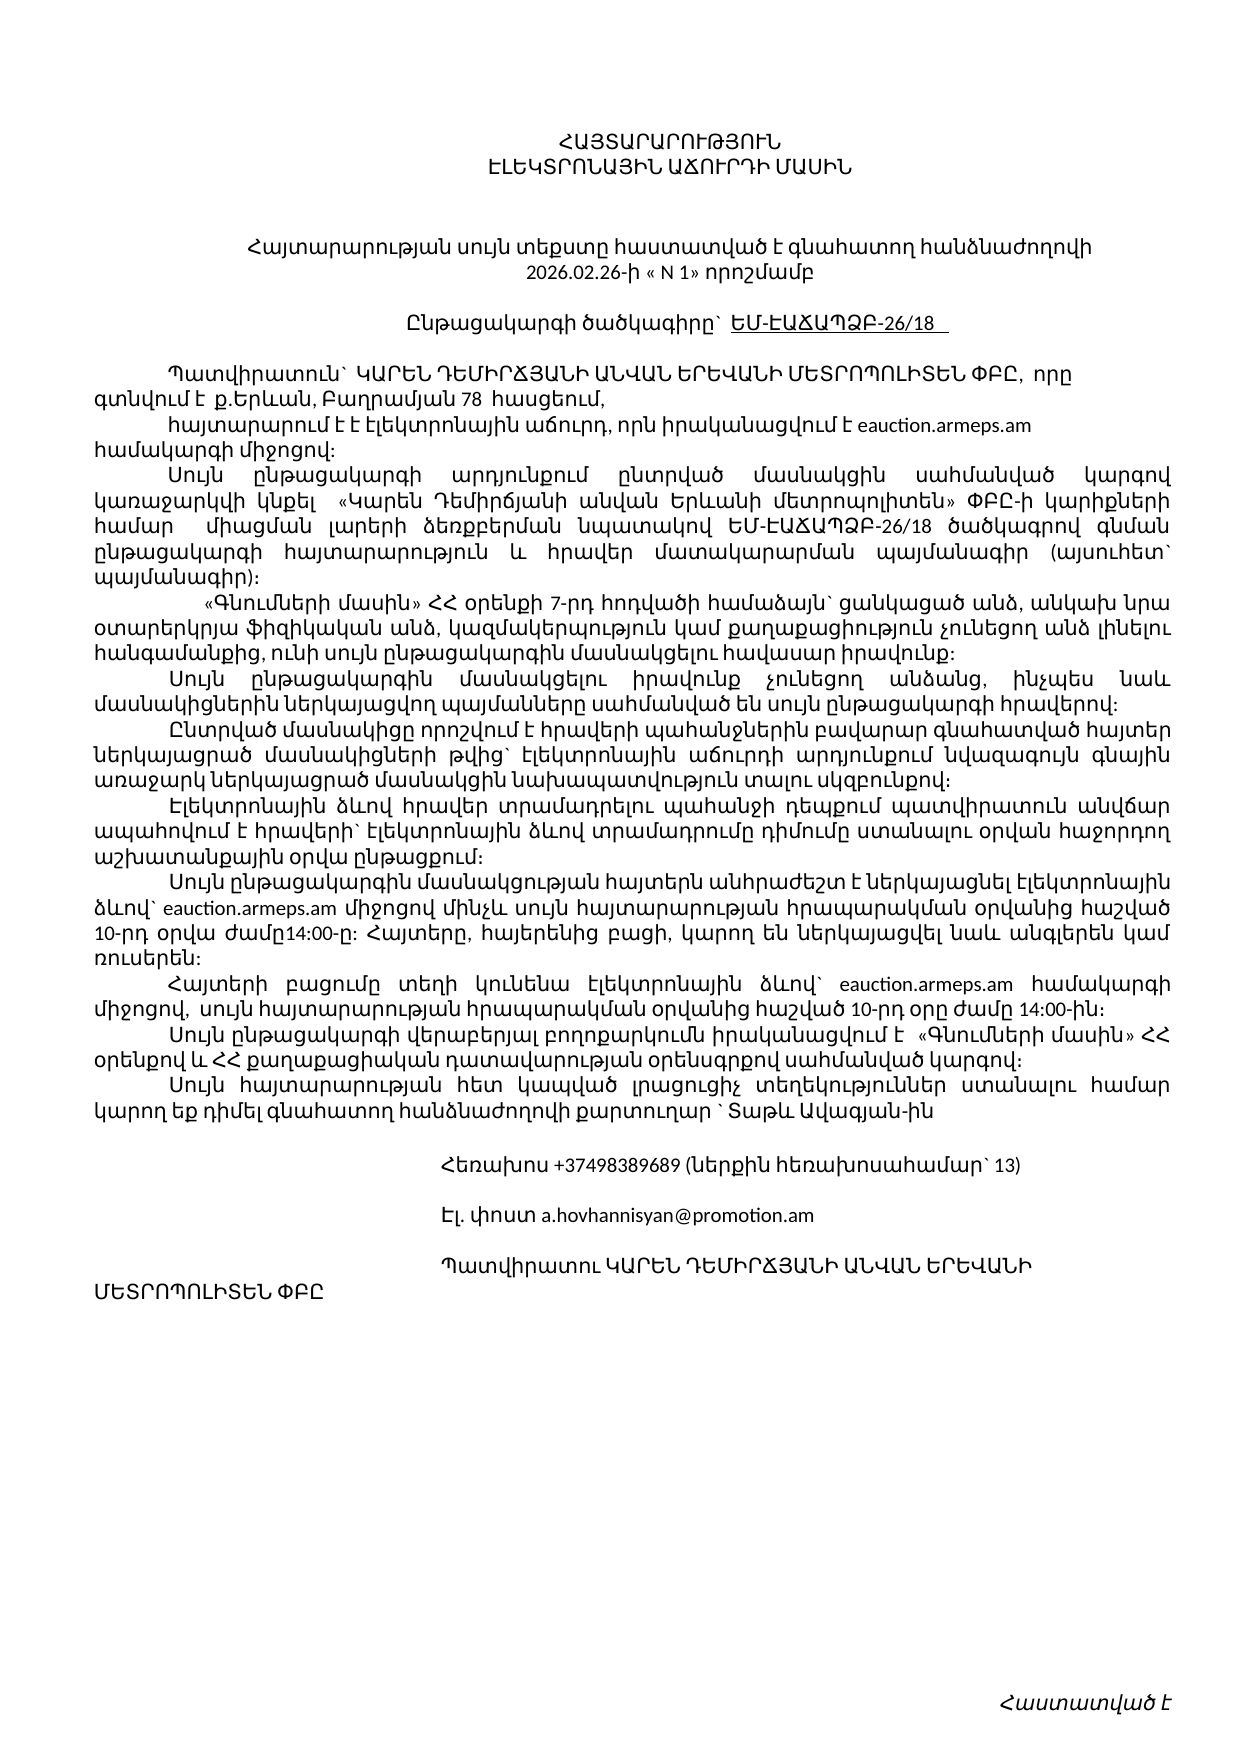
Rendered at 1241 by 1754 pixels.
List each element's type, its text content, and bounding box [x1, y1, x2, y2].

text Պատվիրատուն` ԿԱՐԵՆ ԴԵՄԻՐՃՅԱՆԻ ԱՆՎԱՆ ԵՐԵՎԱՆԻ ՄԵՏՐՈՊՈԼԻՏԵՆ ՓԲԸ, որը գտնվում է ք.Երևան, Բաղրամյան 78 հասցեում, [94, 361, 1171, 412]
text Սույն հայտարարության հետ կապված լրացուցիչ տեղեկություններ ստանալու համար կարող եք դիմել գնահատող հանձնաժողովի քարտուղար ` Տաթև Ավագյան-ին [94, 1073, 1171, 1123]
text Հայտարարության սույն տեքստը հաստատված է գնահատող հանձնաժողովի [94, 234, 1171, 259]
text Սույն ընթացակարգի արդյունքում ընտրված մասնակցին սահմանված կարգով կառաջարկվի կնքել «Կարեն Դեմիրճյանի անվան Երևանի մետրոպոլիտեն» ՓԲԸ-ի կարիքների համար միացման լարերի ձեռքբերման նպատակով ԵՄ-ԷԱՃԱՊՁԲ-26/18 ծածկագրով գնման ընթացակարգի հայտարարություն և հրավեր մատակարարման պայմանագիր (այսուհետ` պայմանագիր)։ [94, 463, 1171, 590]
text Ընթացակարգի ծածկագիրը` ԵՄ-ԷԱՃԱՊՁԲ-26/18 [94, 310, 1171, 336]
text Պատվիրատու ԿԱՐԵՆ ԴԵՄԻՐՃՅԱՆԻ ԱՆՎԱՆ ԵՐԵՎԱՆԻ ՄԵՏՐՈՊՈԼԻՏԵՆ ՓԲԸ [94, 1253, 1171, 1304]
text հայտարարում է է էլեկտրոնային աճուրդ, որն իրականացվում է eauction.armeps.am համակարգի միջոցով: [94, 412, 1171, 463]
text Էլեկտրոնային ձևով հրավեր տրամադրելու պահանջի դեպքում պատվիրատուն անվճար ապահովում է հրավերի` էլեկտրոնային ձևով տրամադրումը դիմումը ստանալու օրվան հաջորդող աշխատանքային օրվա ընթացքում։ [94, 793, 1171, 869]
text Հաստատված է [94, 1690, 1171, 1716]
text Հեռախոս +37498389689 (ներքին հեռախոսահամար` 13) [94, 1152, 1171, 1177]
text ԷԼԵԿՏՐՈՆԱՅԻՆ ԱՃՈՒՐԴԻ ՄԱՍԻՆ [94, 154, 1171, 180]
text Էլ. փոստ a.hovhannisyan@promotion.am [94, 1203, 1171, 1228]
text Ընտրված մասնակիցը որոշվում է հրավերի պահանջներին բավարար գնահատված հայտեր ներկայացրած մասնակիցների թվից` էլեկտրոնային աճուրդի արդյունքում նվազագույն գնային առաջարկ ներկայացրած մասնակցին նախապատվություն տալու սկզբունքով։ [94, 717, 1171, 793]
text 2026.02.26 -ի « N 1» որոշմամբ [94, 259, 1171, 285]
text ՀԱՅՏԱՐԱՐՈՒԹՅՈՒՆ [94, 129, 1171, 154]
text Սույն ընթացակարգին մասնակցելու իրավունք չունեցող անձանց, ինչպես նաև մասնակիցներին ներկայացվող պայմանները սահմանված են սույն ընթացակարգի հրավերով: [94, 666, 1171, 717]
text «Գնումների մասին» ՀՀ օրենքի 7-րդ հոդվածի համաձայն` ցանկացած անձ, անկախ նրա օտարերկրյա ֆիզիկական անձ, կազմակերպություն կամ քաղաքացիություն չունեցող անձ լինելու հանգամանքից, ունի սույն ընթացակարգին մասնակցելու հավասար իրավունք: [94, 590, 1171, 666]
text Սույն ընթացակարգին մասնակցության հայտերն անհրաժեշտ է ներկայացնել էլեկտրոնային ձևով` eauction.armeps.am միջոցով մինչև սույն հայտարարության հրապարակման օրվանից հաշված 10-րդ օրվա ժամը14:00-ը: Հայտերը, հայերենից բացի, կարող են ներկայացվել նաև անգլերեն կամ ռուսերեն: [94, 869, 1171, 971]
text Սույն ընթացակարգի վերաբերյալ բողոքարկումն իրականացվում է «Գնումների մասին» ՀՀ օրենքով և ՀՀ քաղաքացիական դատավարության օրենսգրքով սահմանված կարգով։ [94, 1022, 1171, 1073]
text Հայտերի բացումը տեղի կունենա էլեկտրոնային ձևով` eauction.armeps.am համակարգի միջոցով, սույն հայտարարության հրապարակման օրվանից հաշված 10-րդ օրը ժամը 14:00-ին։ [94, 971, 1171, 1022]
